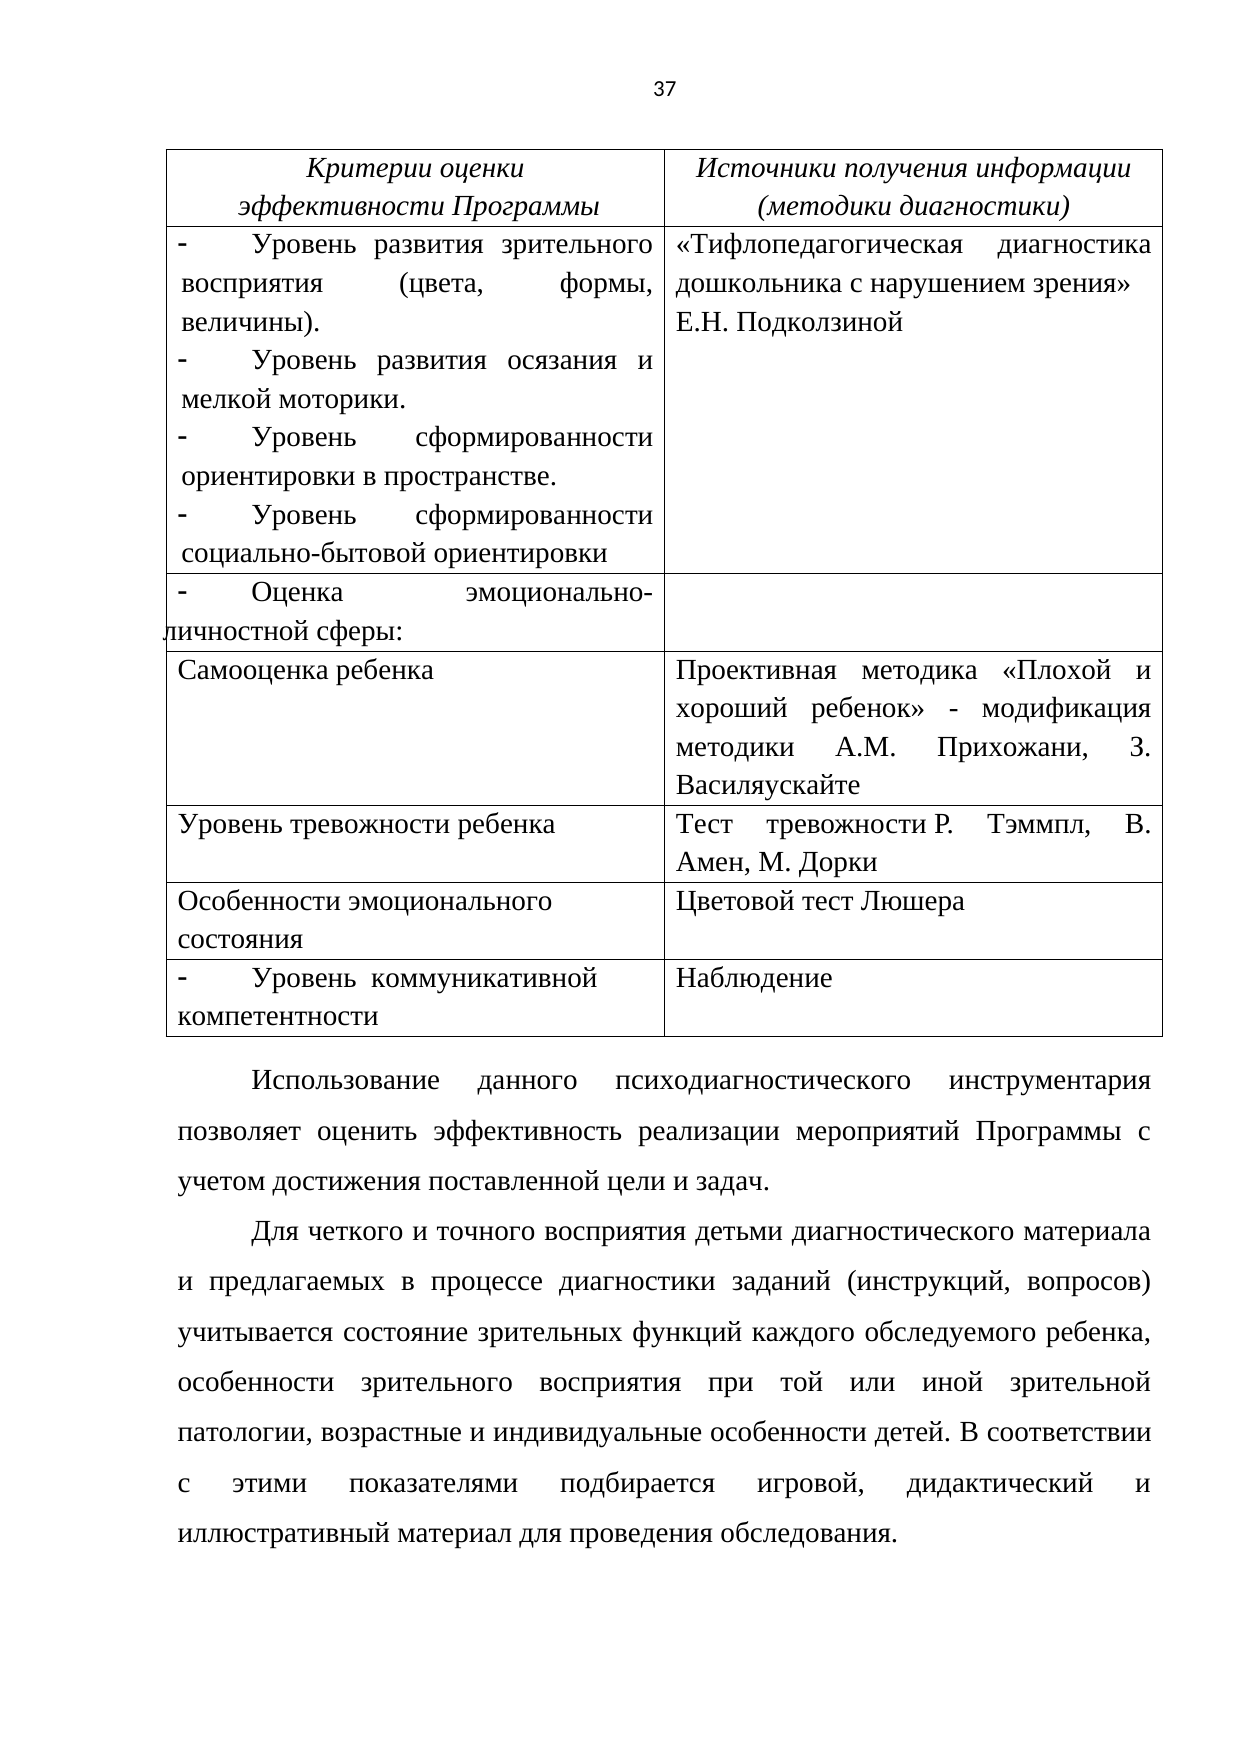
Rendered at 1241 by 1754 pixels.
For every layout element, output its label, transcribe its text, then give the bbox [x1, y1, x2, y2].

table_cell Цветовой тест Люшера [665, 883, 1162, 959]
table_cell Проективная методика «Плохой и хороший ребенок» - модификация методики А.М. Прихожани, З. Василяускайте [665, 652, 1162, 805]
table_cell Особенности эмоционального состояния [167, 883, 664, 959]
text Для четкого и точного восприятия детьми диагностического материала и предлагаемых в процессе диагностики заданий (инструкций, вопросов) учитывается состояние зрительных функций каждого обследуемого ребенка, особенности зрительного восприятия при той или иной зрительной патологии, возрастные и индивидуальные особенности детей. В соответствии с этими показателями подбирается игровой, дидактический и иллюстративный материал для проведения обследования. [177, 1213, 1152, 1549]
text Использование данного психодиагностического инструментария позволяет оценить эффективность реализации мероприятий Программы с учетом достижения поставленной цели и задач. [177, 1062, 1152, 1196]
table_cell Тест тревожности Р. Тэммпл, В. Амен, М. Дорки [665, 806, 1162, 882]
table_header Источники получения информации (методики диагностики) [665, 150, 1162, 226]
table_header Критерии оценки эффективности Программы [167, 150, 664, 226]
table_cell Уровень развития зрительного восприятия (цвета, формы, величины). Уровень развития осязания и мелкой моторики. Уровень сформированности ориентировки в пространстве. Уровень сформированности социально-бытовой ориентировки [167, 227, 664, 573]
table_cell Уровень коммуникативной компетентности [167, 960, 664, 1036]
table_cell Самооценка ребенка [167, 652, 664, 805]
table_cell «Тифлопедагогическая диагностика дошкольника с нарушением зрения» Е.Н. Подколзиной [665, 227, 1162, 573]
table_cell Наблюдение [665, 960, 1162, 1036]
table_cell [665, 574, 1162, 651]
table_cell Уровень тревожности ребенка [167, 806, 664, 882]
table_cell Оценка эмоционально-личностной сферы: [167, 574, 664, 651]
